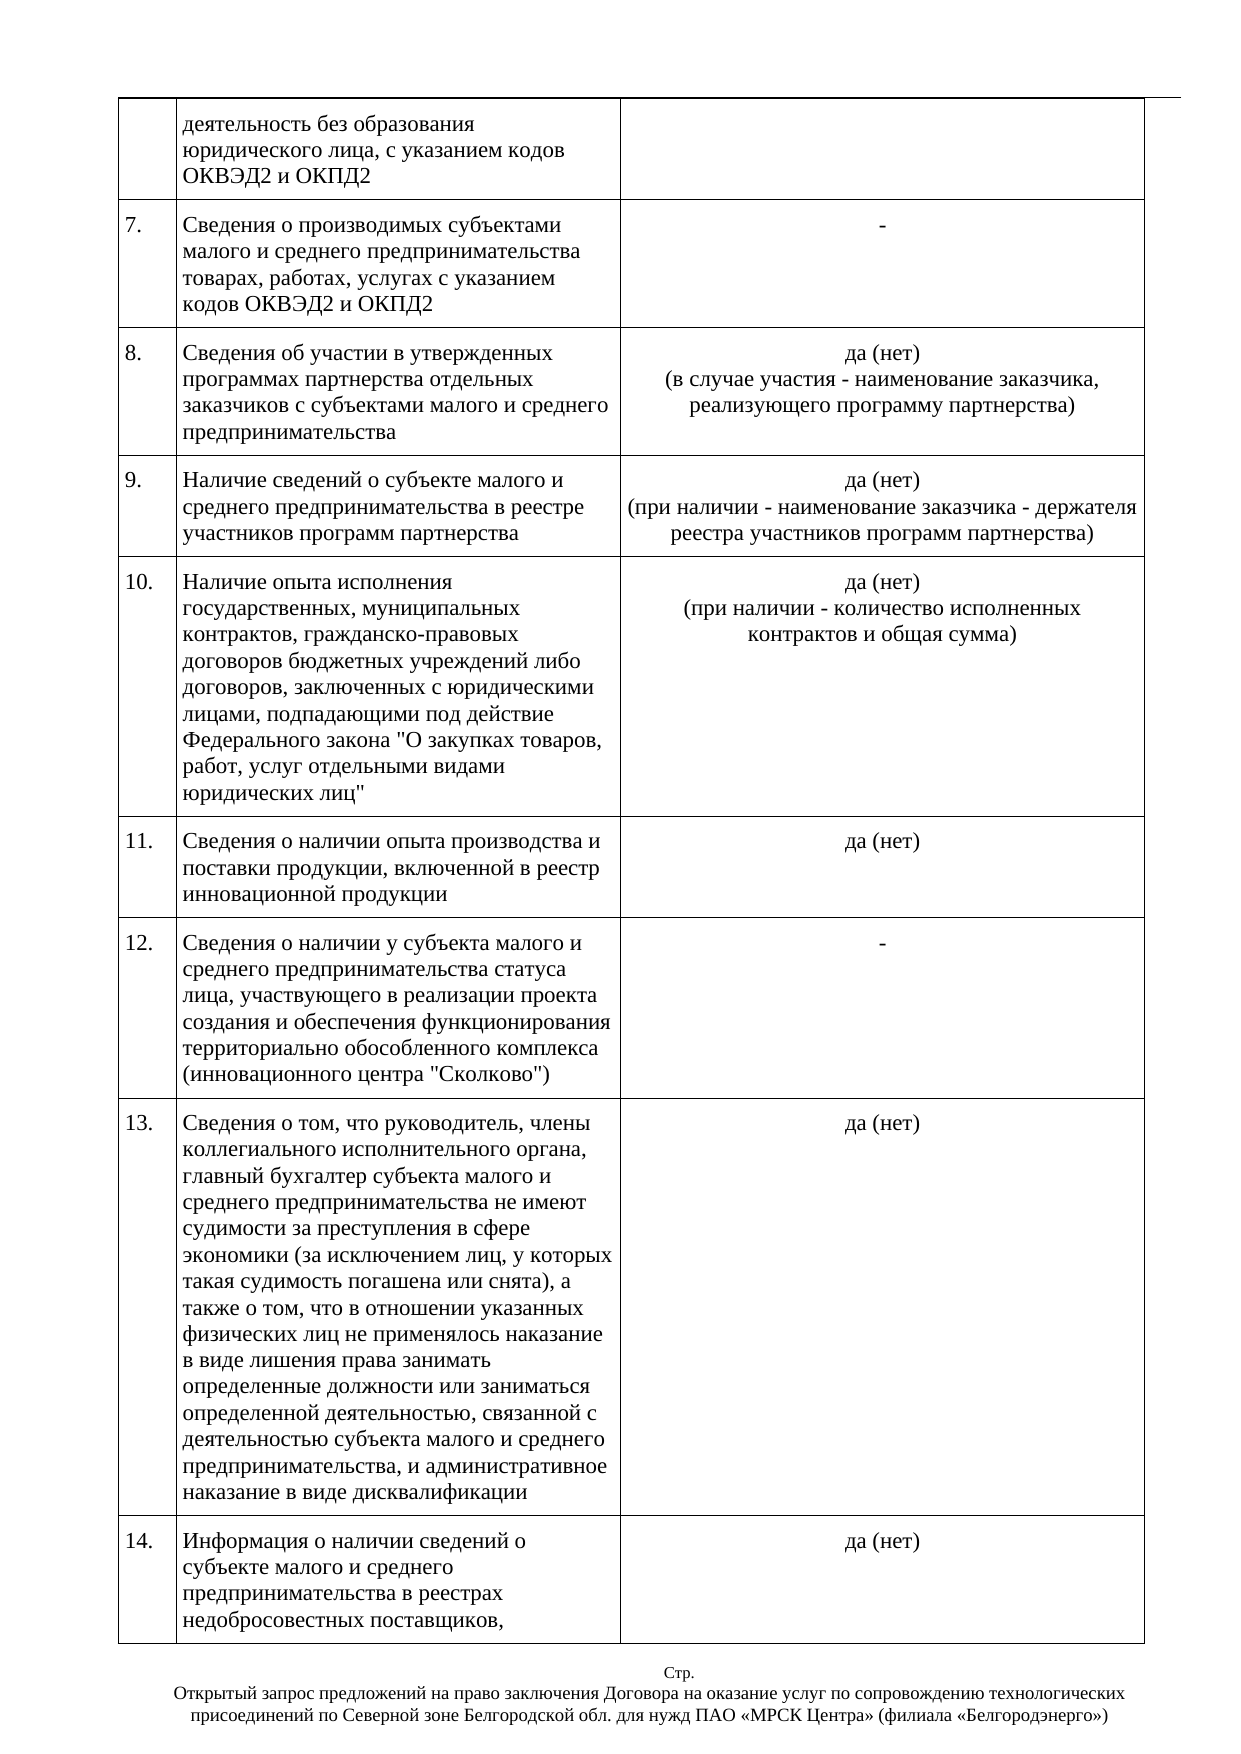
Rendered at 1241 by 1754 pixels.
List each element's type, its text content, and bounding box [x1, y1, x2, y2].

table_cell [177, 1516, 620, 1643]
table_cell - [621, 99, 1144, 199]
table_cell да (нет) [621, 1099, 1144, 1515]
table_cell Наличие опыта исполнения государственных, муниципальных контрактов, гражданско-правовых договоров бюджетных учреждений либо договоров, заключенных с юридическими лицами, подпадающими под действие Федерального закона "О закупках товаров, работ, услуг отдельными видами юридических лиц" [177, 557, 620, 816]
table_cell Сведения о производимых субъектами малого и среднего предпринимательства товарах, работах, услугах с указанием кодов ОКВЭД2 и ОКПД2 [177, 200, 620, 327]
table_cell да (нет) [621, 1516, 1144, 1643]
table_cell 8. [119, 328, 176, 455]
table_cell Сведения о наличии опыта производства и поставки продукции, включенной в реестр инновационной продукции [177, 817, 620, 917]
table_cell 11. [119, 817, 176, 917]
table_cell - [621, 918, 1144, 1097]
table_cell - [621, 200, 1144, 327]
table_cell 9. [119, 456, 176, 556]
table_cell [177, 99, 620, 199]
table_cell да (нет) (в случае участия - наименование заказчика, реализующего программу партнерства) [621, 328, 1144, 455]
table_cell 7. [119, 200, 176, 327]
table_cell да (нет) (при наличии - количество исполненных контрактов и общая сумма) [621, 557, 1144, 816]
table_cell 13. [119, 1099, 176, 1515]
table_cell 10. [119, 557, 176, 816]
table_cell Сведения о наличии у субъекта малого и среднего предпринимательства статуса лица, участвующего в реализации проекта создания и обеспечения функционирования территориально обособленного комплекса (инновационного центра "Сколково") [177, 918, 620, 1097]
table_cell 12. [119, 918, 176, 1097]
table_cell Сведения об участии в утвержденных программах партнерства отдельных заказчиков с субъектами малого и среднего предпринимательства [177, 328, 620, 455]
table_cell 14. [119, 1516, 176, 1643]
table_cell да (нет) (при наличии - наименование заказчика - держателя реестра участников программ партнерства) [621, 456, 1144, 556]
table_cell Наличие сведений о субъекте малого и среднего предпринимательства в реестре участников программ партнерства [177, 456, 620, 556]
table_cell 6. [119, 99, 176, 199]
table_cell Сведения о том, что руководитель, члены коллегиального исполнительного органа, главный бухгалтер субъекта малого и среднего предпринимательства не имеют судимости за преступления в сфере экономики (за исключением лиц, у которых такая судимость погашена или снята), а также о том, что в отношении указанных физических лиц не применялось наказание в виде лишения права занимать определенные должности или заниматься определенной деятельностью, связанной с деятельностью субъекта малого и среднего предпринимательства, и административное наказание в виде дисквалификации [177, 1099, 620, 1515]
table_cell да (нет) [621, 817, 1144, 917]
